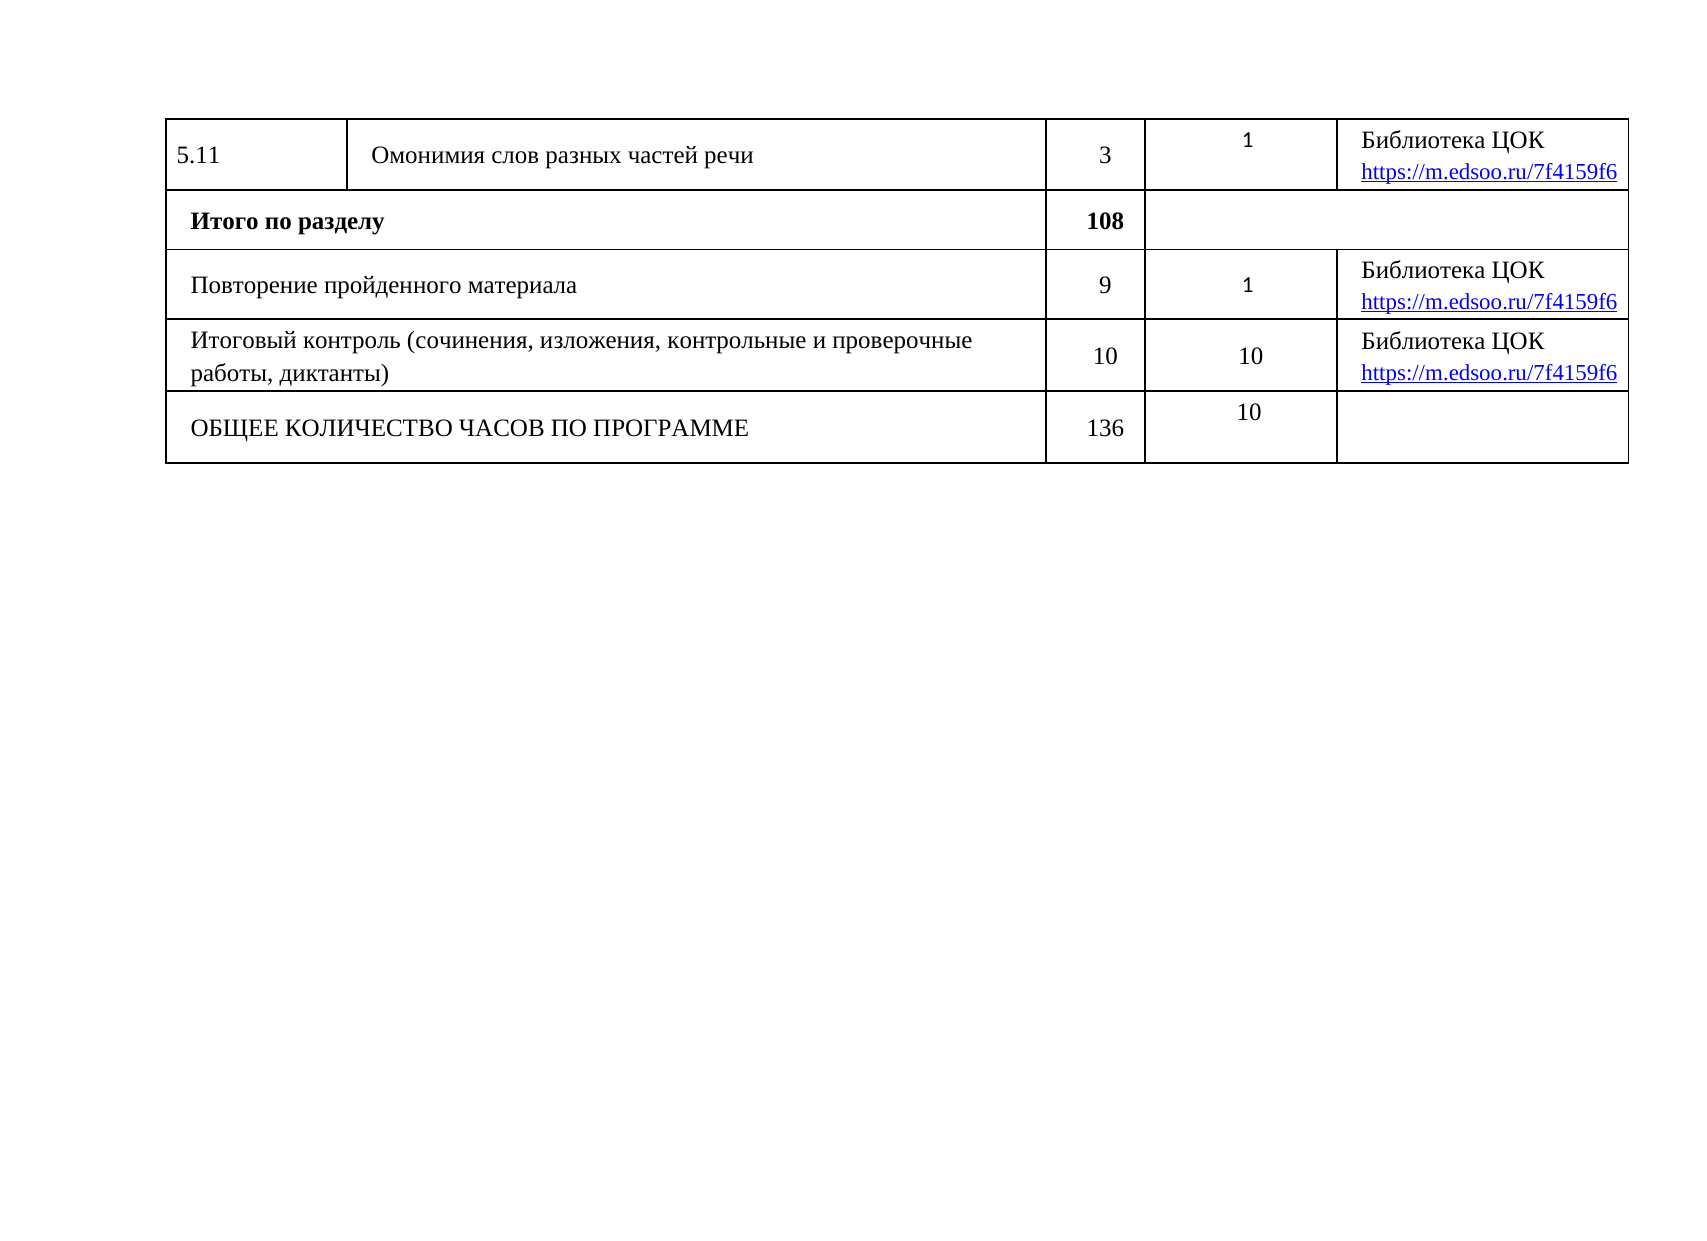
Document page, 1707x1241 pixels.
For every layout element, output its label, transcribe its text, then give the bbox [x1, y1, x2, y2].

table_cell ОБЩЕЕ КОЛИЧЕСТВО ЧАСОВ ПО ПРОГРАММЕ [167, 392, 1045, 462]
table_cell 9 [1047, 250, 1144, 318]
table_cell [1146, 191, 1628, 248]
table_cell Итоговый контроль (сочинения, изложения, контрольные и проверочные работы, диктанты) [167, 320, 1045, 390]
table_cell 5.11 [167, 120, 346, 189]
table_cell 3 [1047, 120, 1144, 189]
table_cell Библиотека ЦОК https://m.edsoo.ru/7f4159f6 [1338, 320, 1628, 390]
table_cell [1338, 392, 1628, 462]
table_cell Итого по разделу [167, 191, 1045, 248]
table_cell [1338, 250, 1628, 318]
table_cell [1338, 120, 1628, 189]
table_cell 1 [1146, 250, 1336, 318]
table_cell 10 [1146, 320, 1336, 390]
table_cell 1 [1146, 120, 1336, 189]
table_cell 10 [1047, 320, 1144, 390]
table_cell 108 [1047, 191, 1144, 248]
table_cell Омонимия слов разных частей речи [348, 120, 1045, 189]
table_cell 10 [1146, 392, 1336, 462]
table_cell 136 [1047, 392, 1144, 462]
table_cell Повторение пройденного материала [167, 250, 1045, 318]
